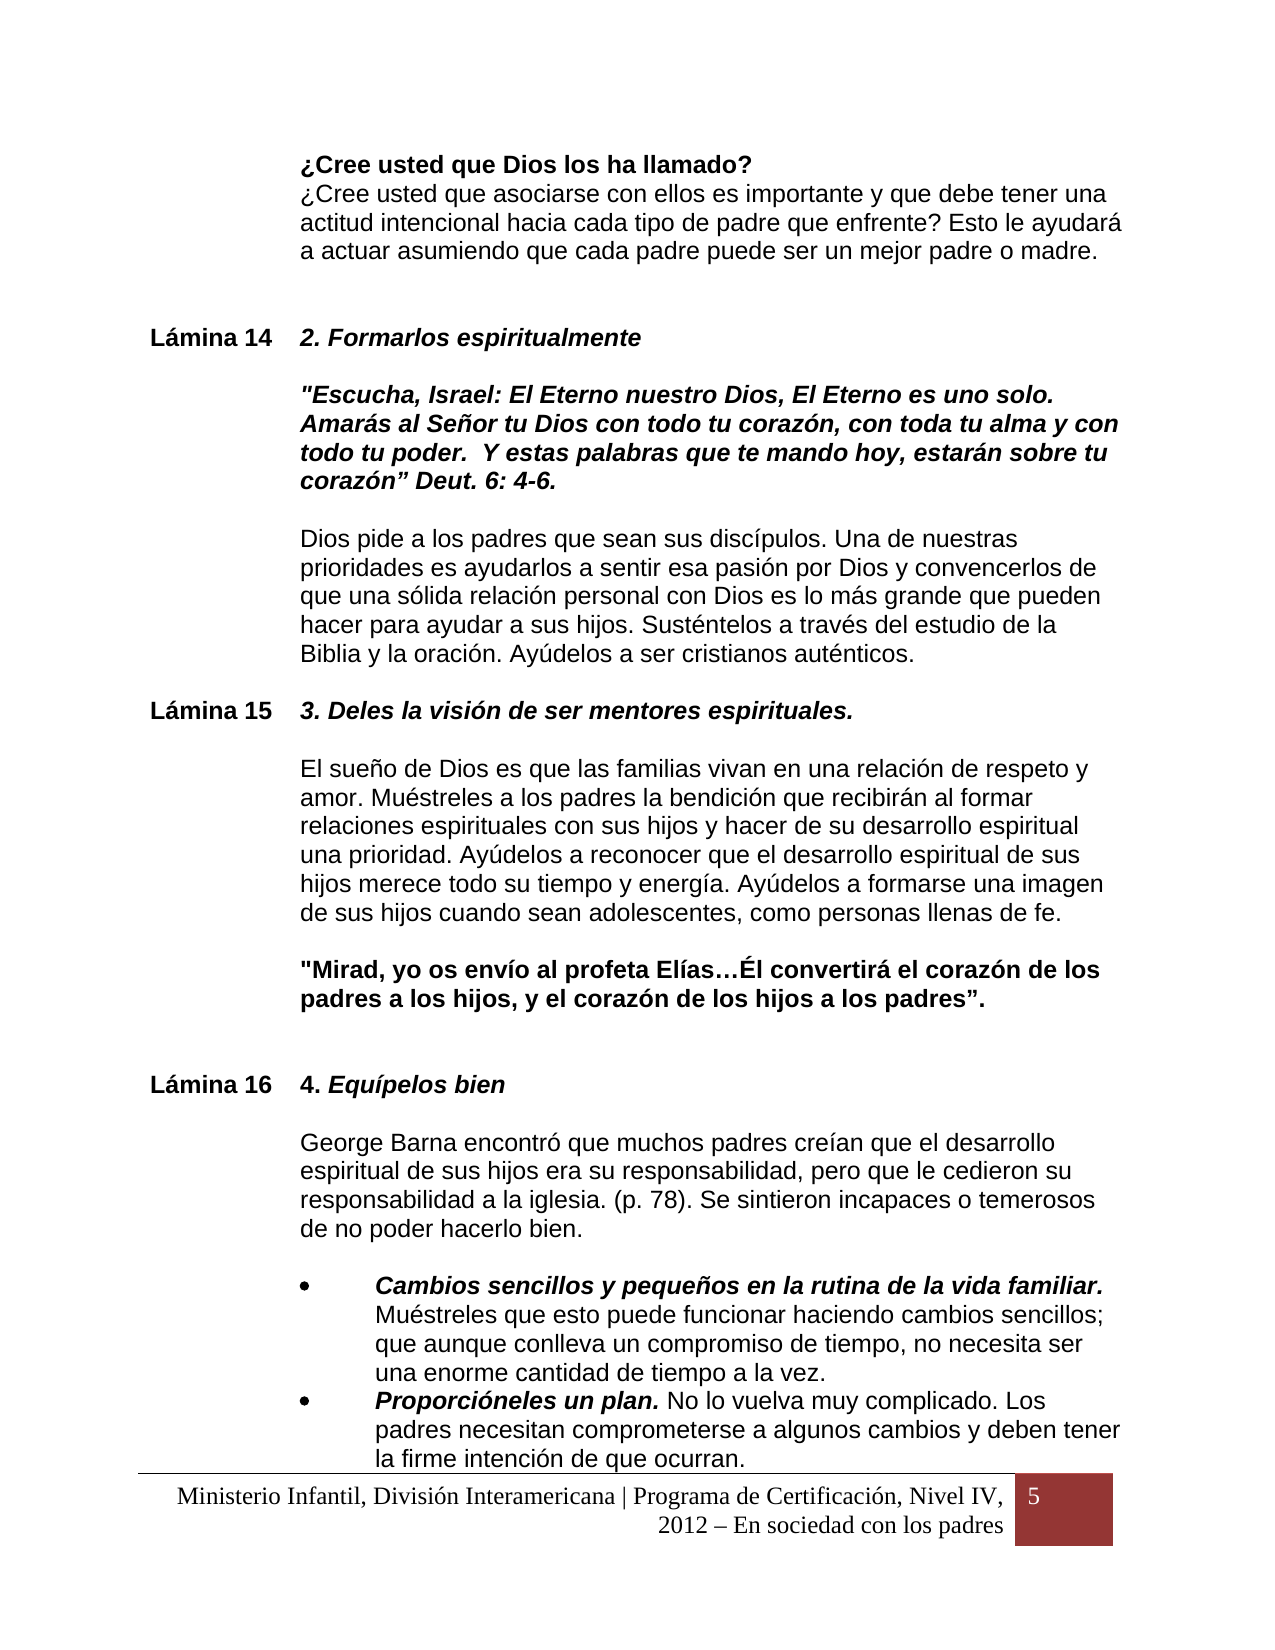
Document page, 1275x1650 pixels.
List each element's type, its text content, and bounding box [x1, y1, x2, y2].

text Dios pide a los padres que sean sus discípulos. Una de nuestras prioridades es ayudarlos a sentir esa pasión por Dios y convencerlos de que una sólida relación personal con Dios es lo más grande que pueden hacer para ayudar a sus hijos. Susténtelos a través del estudio de la Biblia y la oración. Ayúdelos a ser cristianos auténticos. [300, 524, 1125, 667]
text Lámina 16 4. Equípelos bien [150, 1070, 1125, 1099]
text ¿Cree usted que Dios los ha llamado? [300, 150, 1125, 179]
text "Escucha, Israel: El Eterno nuestro Dios, El Eterno es uno solo. Amarás al Señor tu Dios con todo tu corazón, con toda tu alma y con todo tu poder. Y estas palabras que te mando hoy, estarán sobre tu corazón” Deut. 6: 4-6. [300, 380, 1125, 495]
text Lámina 14 2. Formarlos espiritualmente [150, 322, 1125, 351]
text Lámina 15 3. Deles la visión de ser mentores espirituales. [150, 696, 1125, 725]
text El sueño de Dios es que las familias vivan en una relación de respeto y amor. Muéstreles a los padres la bendición que recibirán al formar relaciones espirituales con sus hijos y hacer de su desarrollo espiritual una prioridad. Ayúdelos a reconocer que el desarrollo espiritual de sus hijos merece todo su tiempo y energía. Ayúdelos a formarse una imagen de sus hijos cuando sean adolescentes, como personas llenas de fe. [300, 754, 1125, 926]
text "Mirad, yo os envío al profeta Elías…Él convertirá el corazón de los padres a los hijos, y el corazón de los hijos a los padres”. [300, 955, 1125, 1012]
text George Barna encontró que muchos padres creían que el desarrollo espiritual de sus hijos era su responsabilidad, pero que le cedieron su responsabilidad a la iglesia. (p. 78). Se sintieron incapaces o temerosos de no poder hacerlo bien. [300, 1127, 1125, 1242]
list Proporcióneles un plan. No lo vuelva muy complicado. Los padres necesitan comprometerse a algunos cambios y deben tener la firme intención de que ocurran. [300, 1386, 1125, 1473]
text ¿Cree usted que asociarse con ellos es importante y que debe tener una actitud intencional hacia cada tipo de padre que enfrente? Esto le ayudará a actuar asumiendo que cada padre puede ser un mejor padre o madre. [300, 179, 1125, 265]
list Cambios sencillos y pequeños en la rutina de la vida familiar. Muéstreles que esto puede funcionar haciendo cambios sencillos; que aunque conlleva un compromiso de tiempo, no necesita ser una enorme cantidad de tiempo a la vez. [300, 1271, 1125, 1386]
